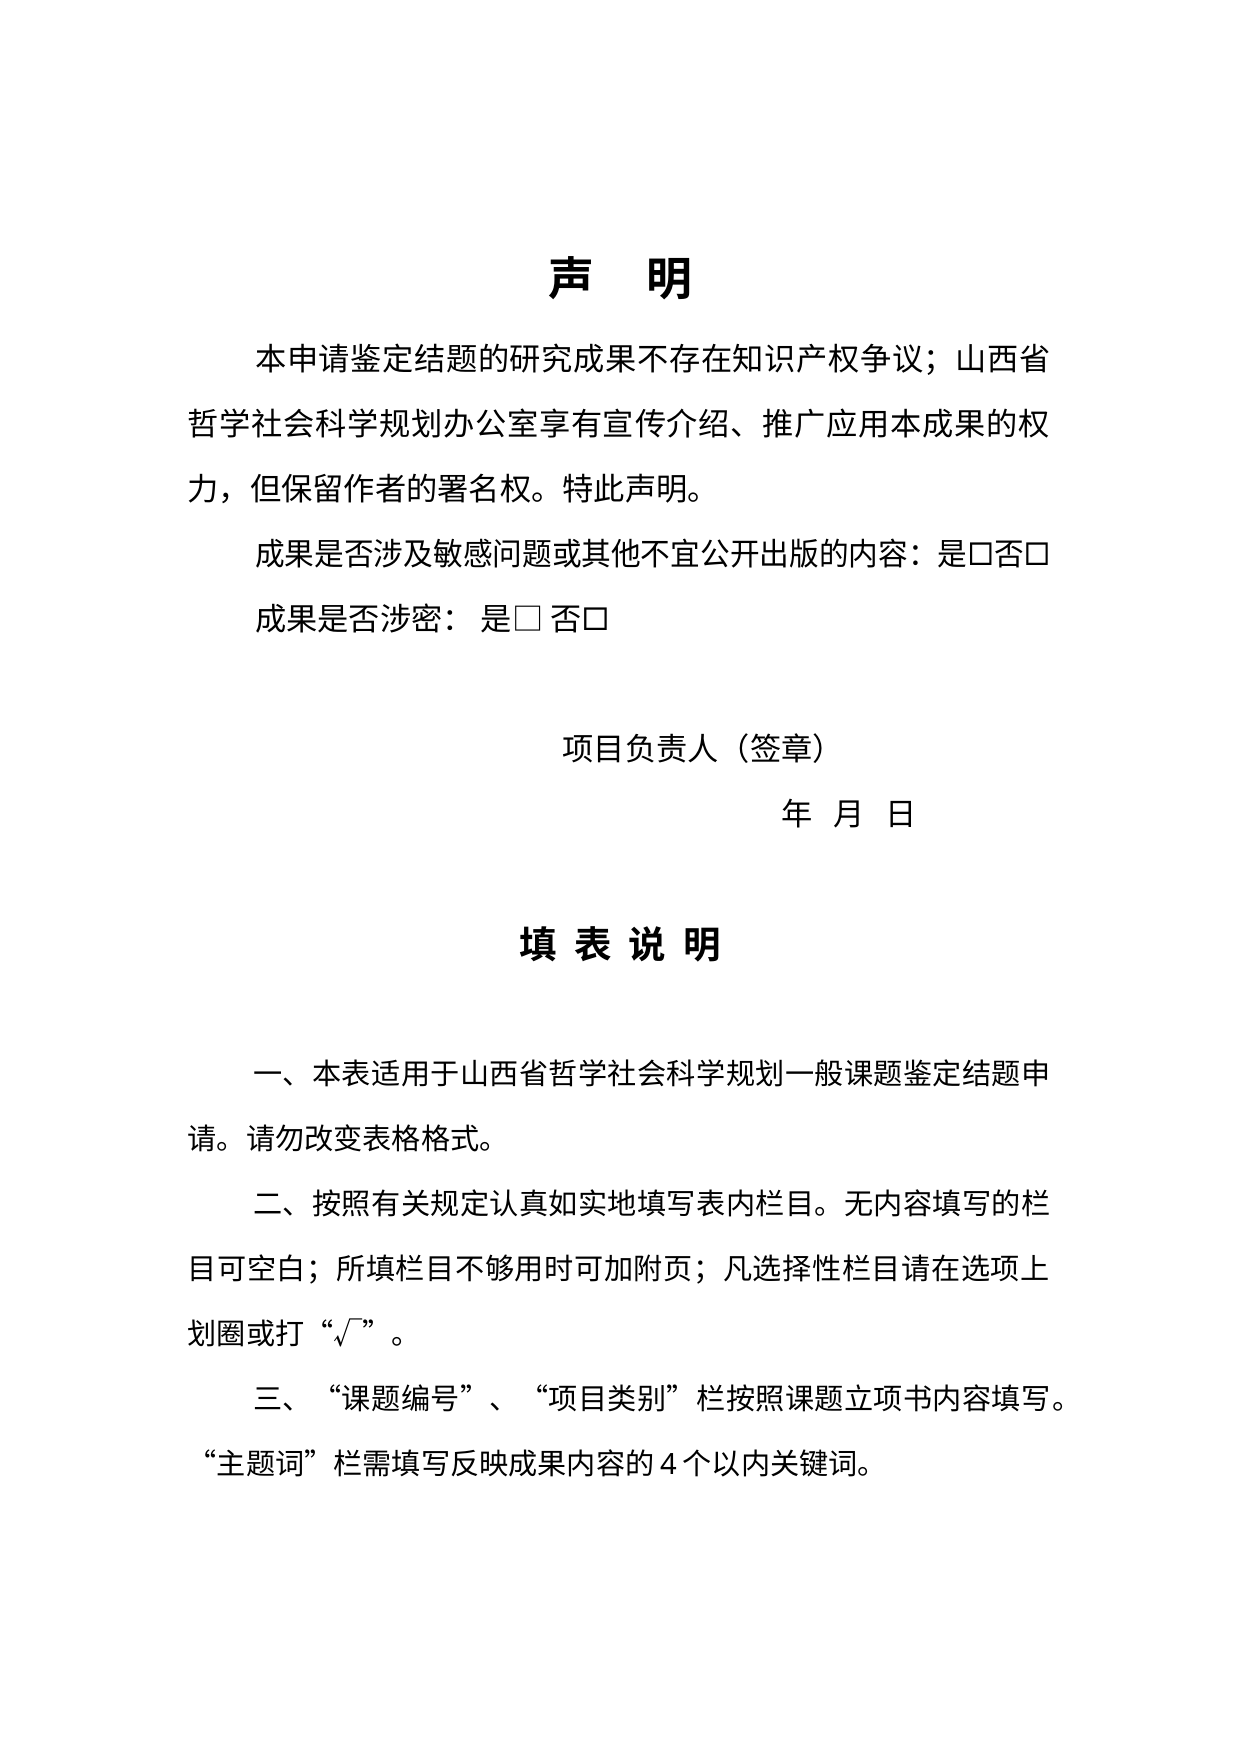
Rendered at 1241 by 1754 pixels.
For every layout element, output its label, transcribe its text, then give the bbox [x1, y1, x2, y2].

text 项目负责人（签章） [187, 714, 1053, 779]
text 年 月 日 [187, 779, 1053, 844]
text 成果是否涉及敏感问题或其他不宜公开出版的内容：是否 [187, 519, 1053, 584]
text 一、本表适用于山西省哲学社会科学规划一般课题鉴定结题申请。请勿改变表格格式。 [187, 1039, 1053, 1169]
text 本申请鉴定结题的研究成果不存在知识产权争议；山西省哲学社会科学规划办公室享有宣传介绍、推广应用本成果的权力，但保留作者的署名权。特此声明。 [187, 324, 1053, 519]
text 声 明 [187, 227, 1053, 324]
text 填 表 说 明 [187, 909, 1053, 974]
text 成果是否涉密： 是□ 否 [187, 584, 1053, 649]
text 三、“课题编号”、“项目类别”栏按照课题立项书内容填写。“主题词”栏需填写反映成果内容的4个以内关键词。 [187, 1364, 1053, 1494]
text 二、按照有关规定认真如实地填写表内栏目。无内容填写的栏目可空白；所填栏目不够用时可加附页；凡选择性栏目请在选项上划圈或打“√”。 [187, 1169, 1053, 1364]
